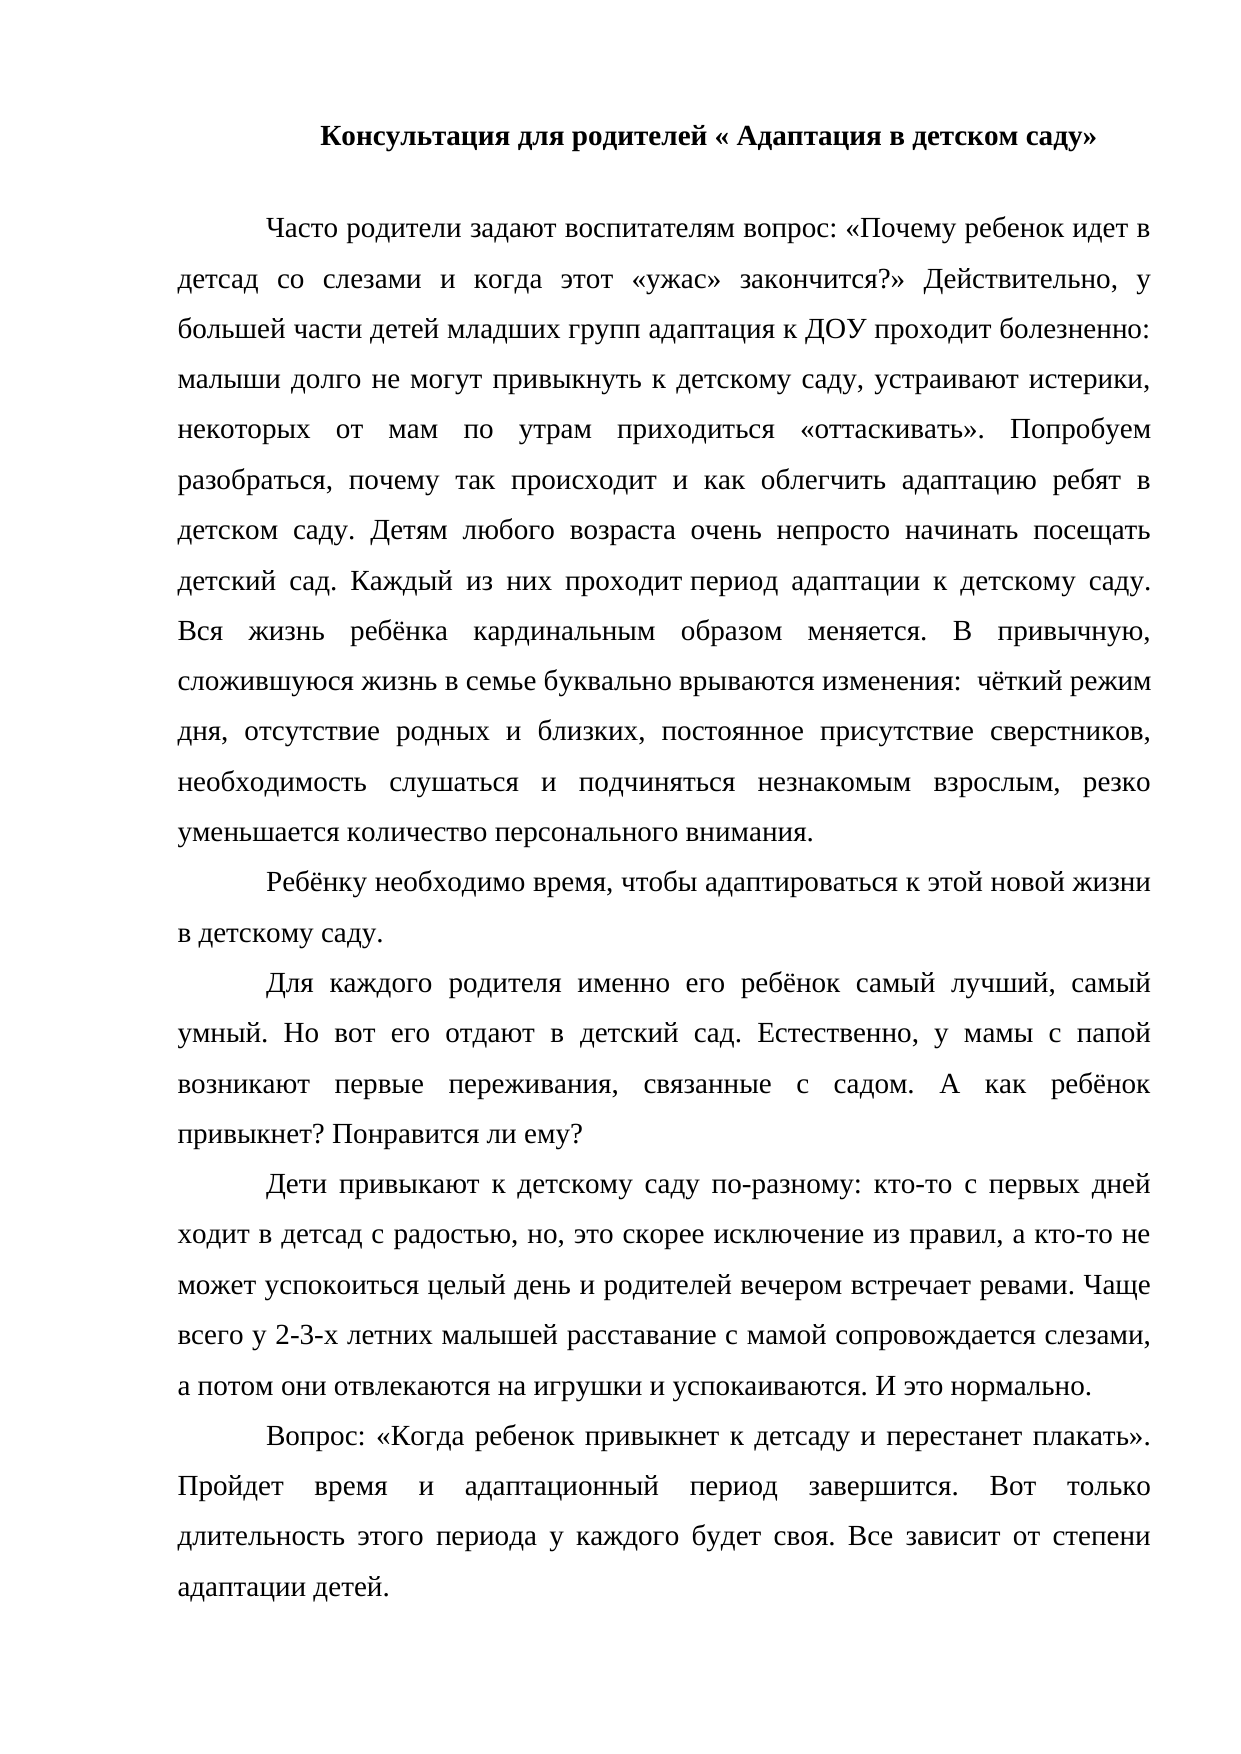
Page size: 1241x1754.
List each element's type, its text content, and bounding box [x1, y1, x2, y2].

text Вопрос: «Когда ребенок привыкнет к детсаду и перестанет плакать». Пройдет время и адаптационный период завершится. Вот только длительность этого периода у каждого будет своя. Все зависит от степени адаптации детей. [177, 1418, 1152, 1602]
text Дети привыкают к детскому саду по-разному: кто-то с первых дней ходит в детсад с радостью, но, это скорее исключение из правил, а кто-то не может успокоиться целый день и родителей вечером встречает ревами. Чаще всего у 2-3-х летних малышей расставание с мамой сопровождается слезами, а потом они отвлекаются на игрушки и успокаиваются. И это нормально. [177, 1166, 1152, 1401]
text Ребёнку необходимо время, чтобы адаптироваться к этой новой жизни в детскому саду. [177, 864, 1152, 948]
text Для каждого родителя именно его ребёнок самый лучший, самый умный. Но вот его отдают в детский сад. Естественно, у мамы с папой возникают первые переживания, связанные с садом. А как ребёнок привыкнет? Понравится ли ему? [177, 965, 1152, 1149]
text Консультация для родителей « Адаптация в детском саду» [177, 118, 1152, 152]
text Часто родители задают воспитателям вопрос: «Почему ребенок идет в детсад со слезами и когда этот «ужас» закончится?» Действительно, у большей части детей младших групп адаптация к ДОУ проходит болезненно: малыши долго не могут привыкнуть к детскому саду, устраивают истерики, некоторых от мам по утрам приходиться «оттаскивать». Попробуем разобраться, почему так происходит и как облегчить адаптацию ребят в детском саду. Детям любого возраста очень непросто начинать посещать детский сад. Каждый из них проходит период адаптации к детскому саду. Вся жизнь ребёнка кардинальным образом меняется. В привычную, сложившуюся жизнь в семье буквально врываются изменения: чёткий режим дня, отсутствие родных и близких, постоянное присутствие сверстников, необходимость слушаться и подчиняться незнакомым взрослым, резко уменьшается количество персонального внимания. [177, 210, 1152, 848]
